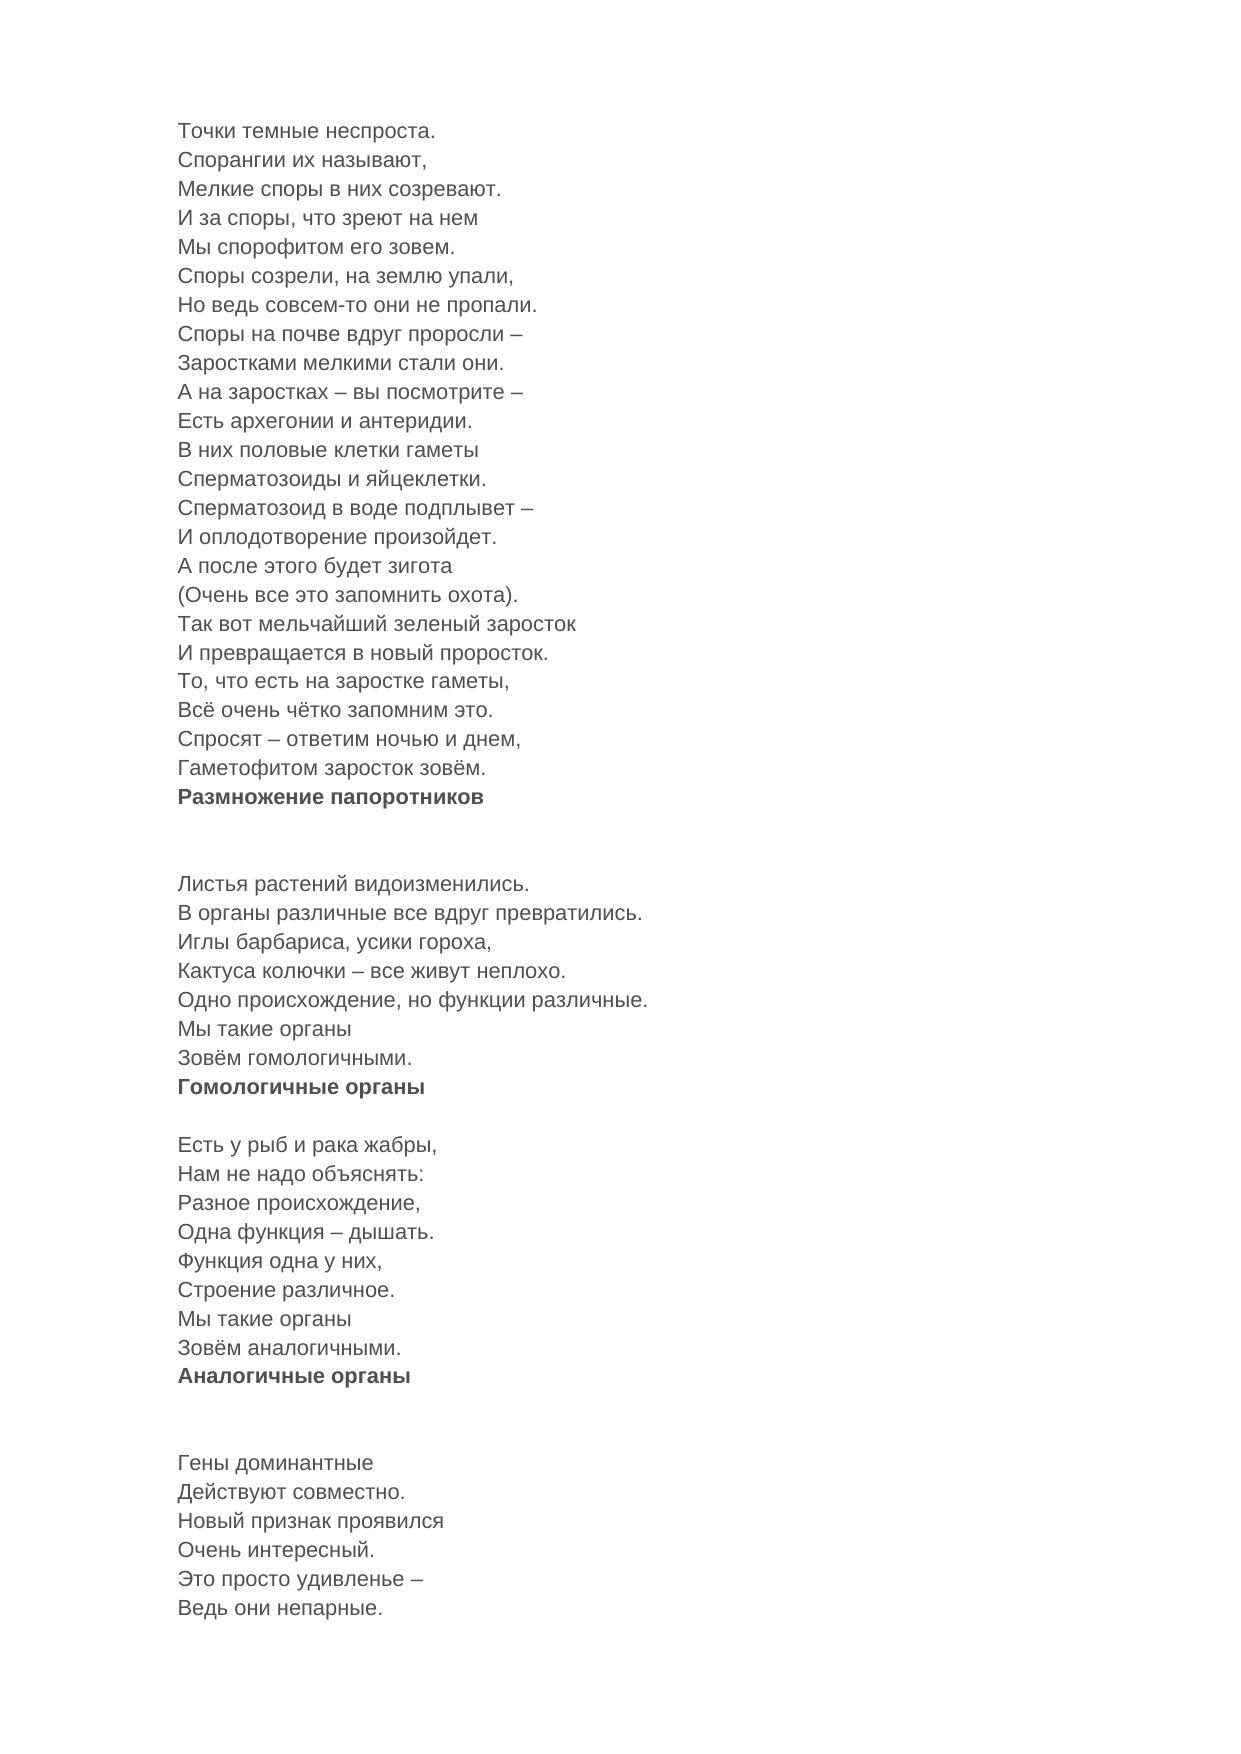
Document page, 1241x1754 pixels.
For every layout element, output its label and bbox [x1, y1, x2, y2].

text [177, 118, 1152, 1620]
